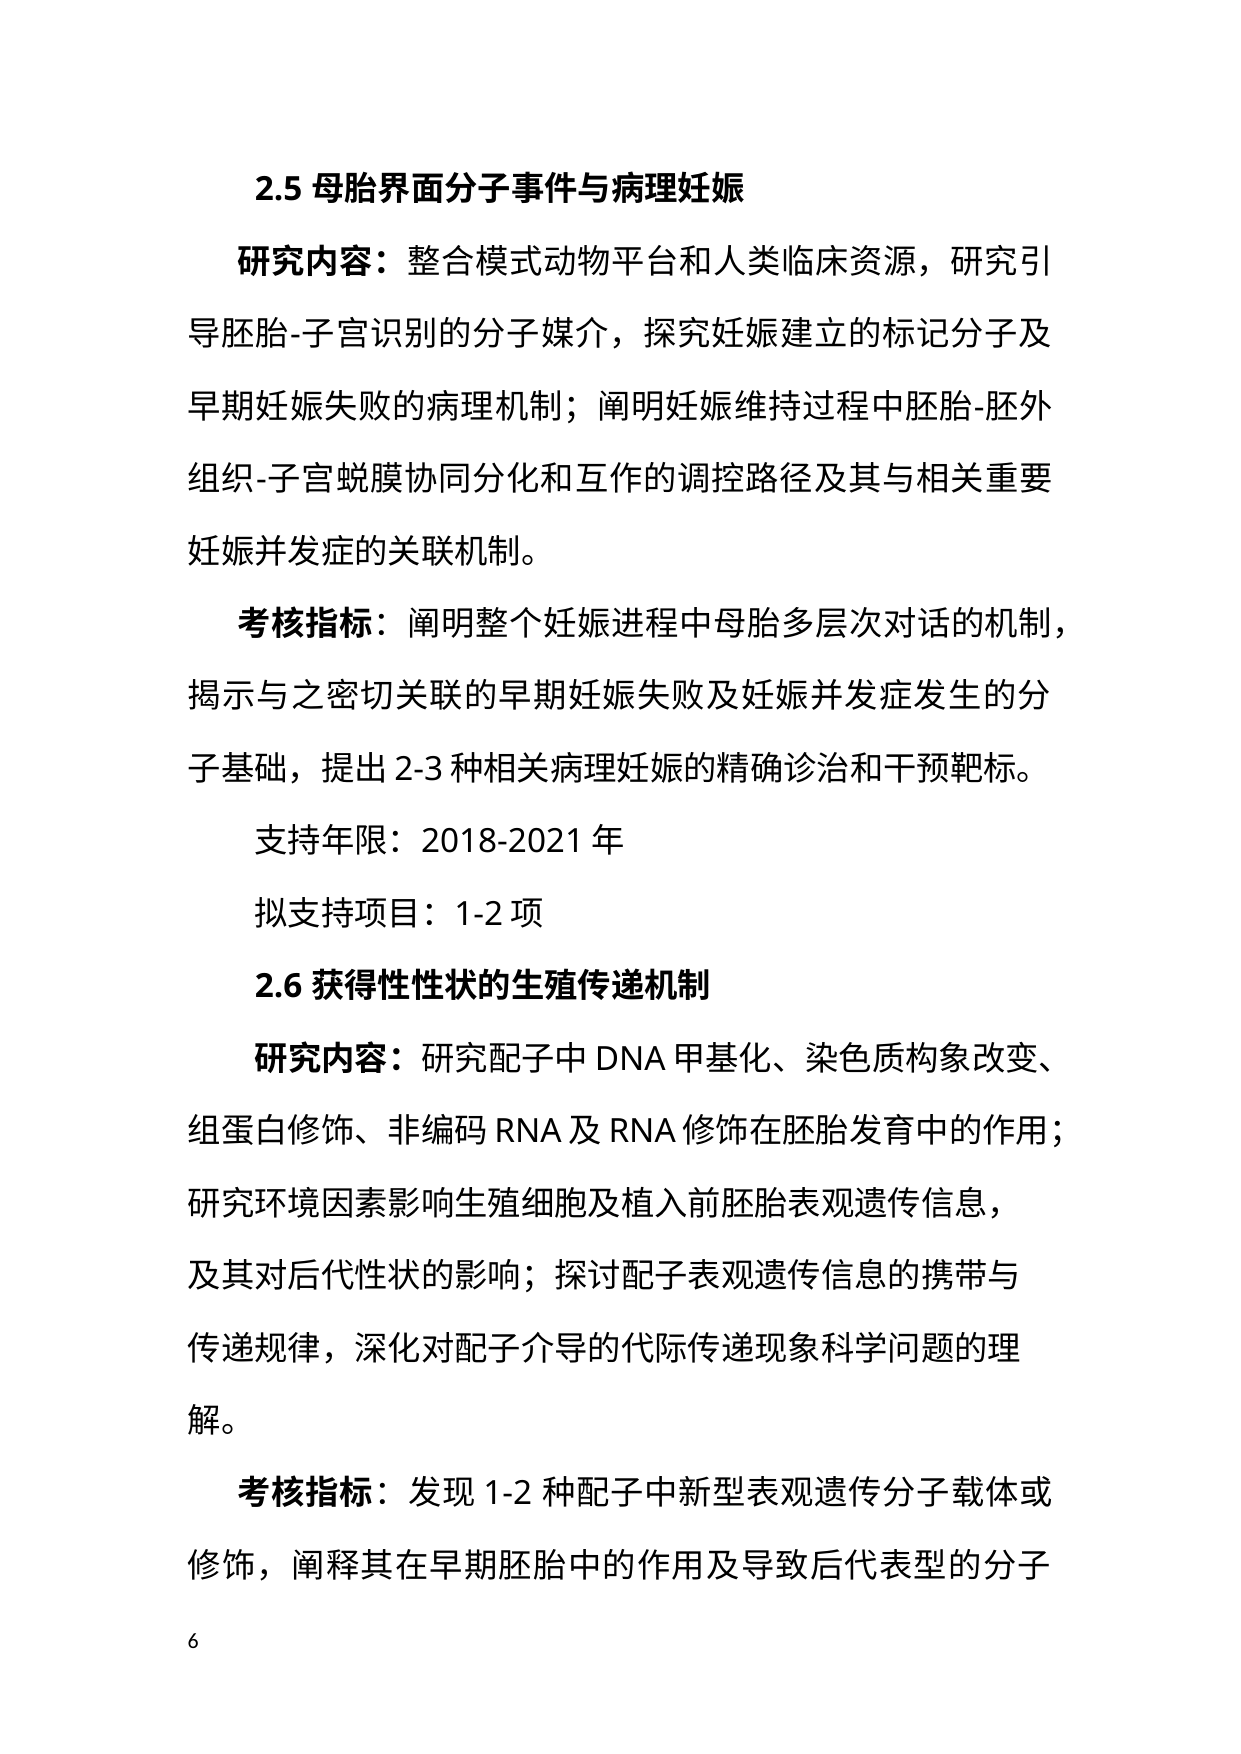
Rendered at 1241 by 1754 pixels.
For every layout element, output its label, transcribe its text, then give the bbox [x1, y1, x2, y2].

text 2.5 母胎界面分子事件与病理妊娠 [187, 162, 1053, 210]
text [187, 1466, 1053, 1587]
text 拟支持项目：1-2项 [187, 886, 1053, 935]
text 考核指标：阐明整个妊娠进程中母胎多层次对话的机制，揭示与之密切关联的早期妊娠失败及妊娠并发症发生的分子基础，提出2-3种相关病理妊娠的精确诊治和干预靶标。 [187, 597, 1053, 790]
text 支持年限：2018-2021年 [187, 814, 1053, 862]
text 研究内容：整合模式动物平台和人类临床资源，研究引导胚胎-子宫识别的分子媒介，探究妊娠建立的标记分子及早期妊娠失败的病理机制；阐明妊娠维持过程中胚胎-胚外组织-子宫蜕膜协同分化和互作的调控路径及其与相关重要妊娠并发症的关联机制。 [187, 234, 1053, 573]
text 研究内容：研究配子中DNA甲基化、染色质构象改变、组蛋白修饰、非编码RNA及RNA修饰在胚胎发育中的作用；研究环境因素影响生殖细胞及植入前胚胎表观遗传信息，及其对后代性状的影响；探讨配子表观遗传信息的携带与传递规律，深化对配子介导的代际传递现象科学问题的理解。 [187, 1032, 1053, 1442]
text 2.6 获得性性状的生殖传递机制 [187, 959, 1053, 1007]
